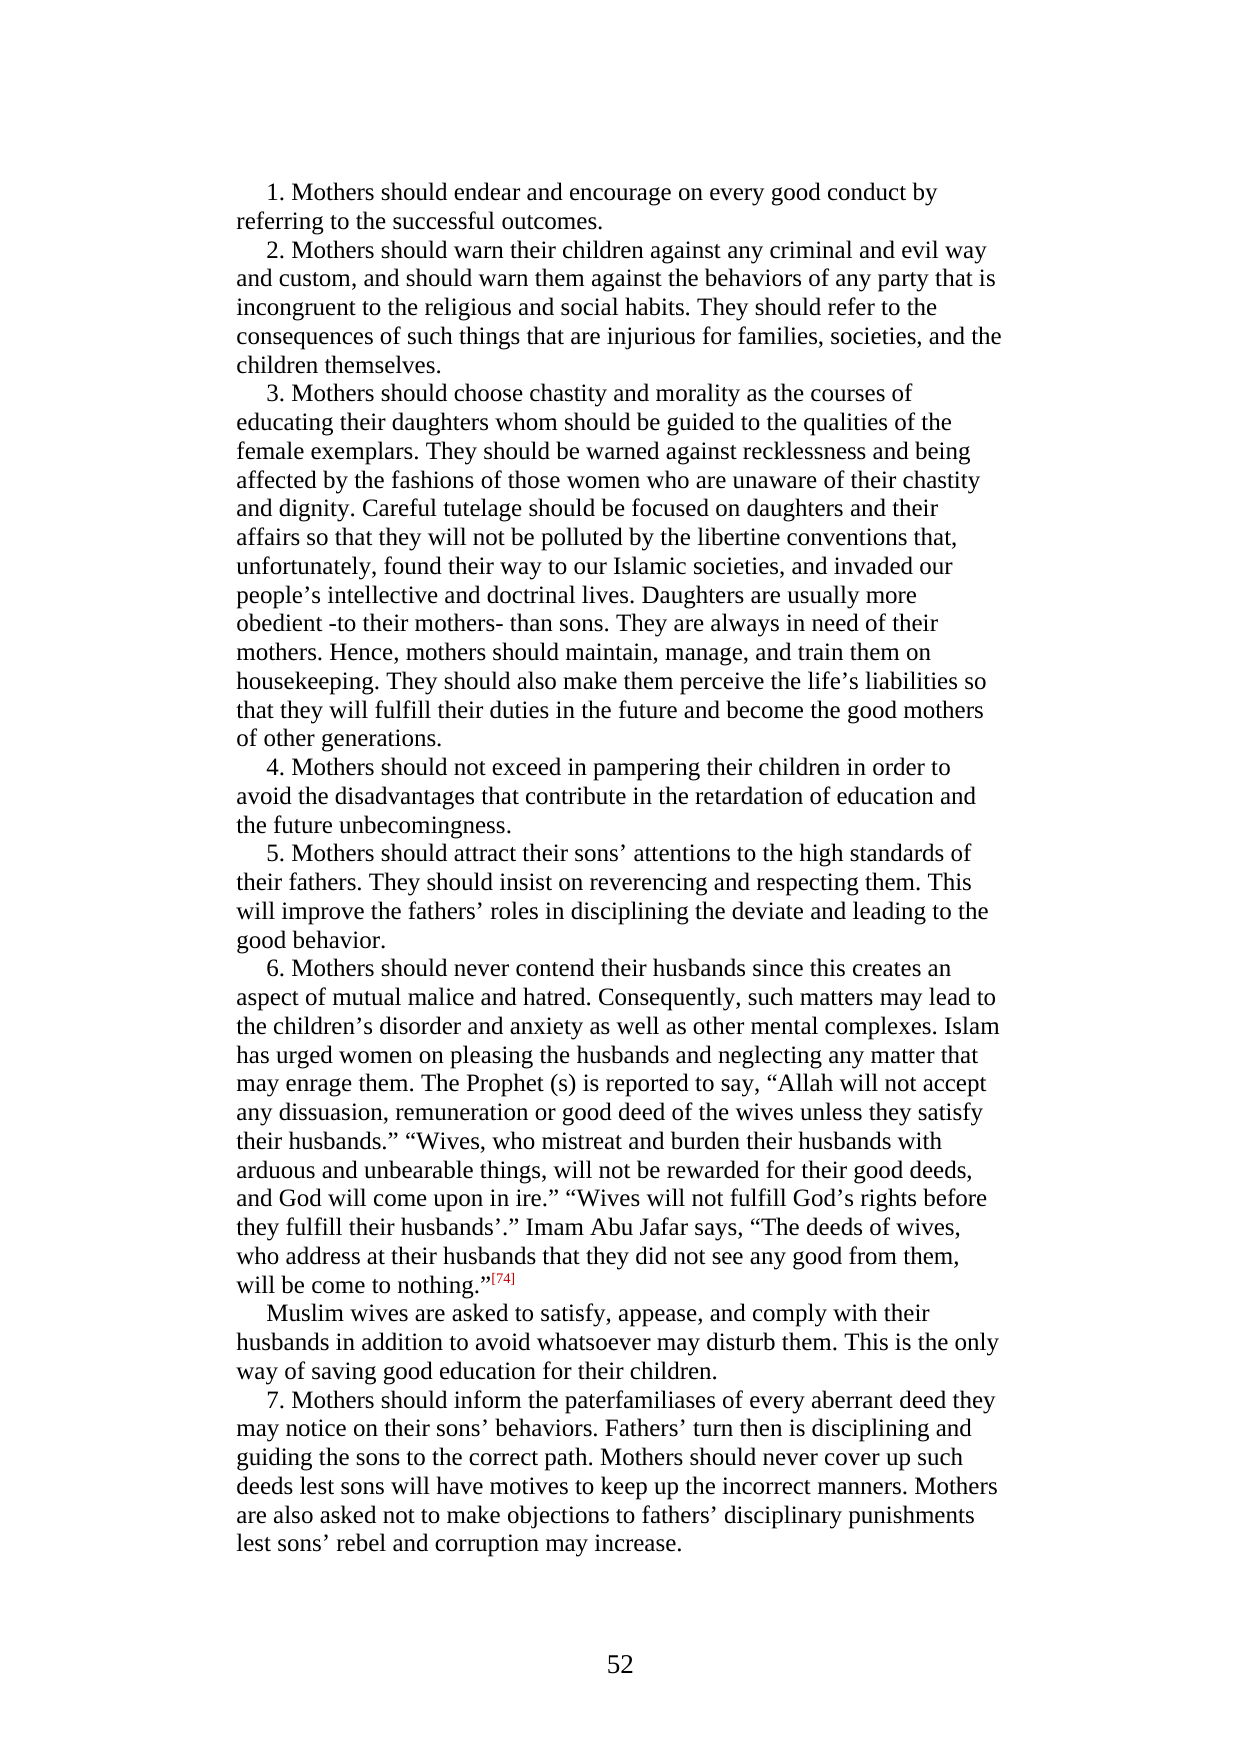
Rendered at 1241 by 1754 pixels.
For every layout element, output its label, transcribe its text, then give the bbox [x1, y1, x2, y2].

text 7. Mothers should inform the paterfamiliases of every aberrant deed they may notice on their sons’ behaviors. Fathers’ turn then is disciplining and guiding the sons to the correct path. Mothers should never cover up such deeds lest sons will have motives to keep up the incorrect manners. Mothers are also asked not to make objections to fathers’ disciplinary punishments lest sons’ rebel and corruption may increase. [236, 1385, 1004, 1557]
text Muslim wives are asked to satisfy, appease, and comply with their husbands in addition to avoid whatsoever may disturb them. This is the only way of saving good education for their children. [236, 1298, 1004, 1385]
text 4. Mothers should not exceed in pampering their children in order to avoid the disadvantages that contribute in the retardation of education and the future unbecomingness. [236, 752, 1004, 838]
text 1. Mothers should endear and encourage on every good conduct by referring to the successful outcomes. [236, 177, 1004, 235]
text 6. Mothers should never contend their husbands since this creates an aspect of mutual malice and hatred. Consequently, such matters may lead to the children’s disorder and anxiety as well as other mental complexes. Islam has urged women on pleasing the husbands and neglecting any matter that may enrage them. The Prophet (s) is reported to say, “Allah will not accept any dissuasion, remuneration or good deed of the wives unless they satisfy their husbands.” “Wives, who mistreat and burden their husbands with arduous and unbearable things, will not be rewarded for their good deeds, and God will come upon in ire.” “Wives will not fulfill God’s rights before they fulfill their husbands’.” Imam Abu Jafar says, “The deeds of wives, who address at their husbands that they did not see any good from them, will be come to nothing.”[74] [236, 953, 1004, 1298]
text 5. Mothers should attract their sons’ attentions to the high standards of their fathers. They should insist on reverencing and respecting them. This will improve the fathers’ roles in disciplining the deviate and leading to the good behavior. [236, 838, 1004, 953]
text 3. Mothers should choose chastity and morality as the courses of educating their daughters whom should be guided to the qualities of the female exemplars. They should be warned against recklessness and being affected by the fashions of those women who are unaware of their chastity and dignity. Careful tutelage should be focused on daughters and their affairs so that they will not be polluted by the libertine conventions that, unfortunately, found their way to our Islamic societies, and invaded our people’s intellective and doctrinal lives. Daughters are usually more obedient -to their mothers- than sons. They are always in need of their mothers. Hence, mothers should maintain, manage, and train them on housekeeping. They should also make them perceive the life’s liabilities so that they will fulfill their duties in the future and become the good mothers of other generations. [236, 378, 1004, 752]
text 2. Mothers should warn their children against any criminal and evil way and custom, and should warn them against the behaviors of any party that is incongruent to the religious and social habits. They should refer to the consequences of such things that are injurious for families, societies, and the children themselves. [236, 235, 1004, 378]
